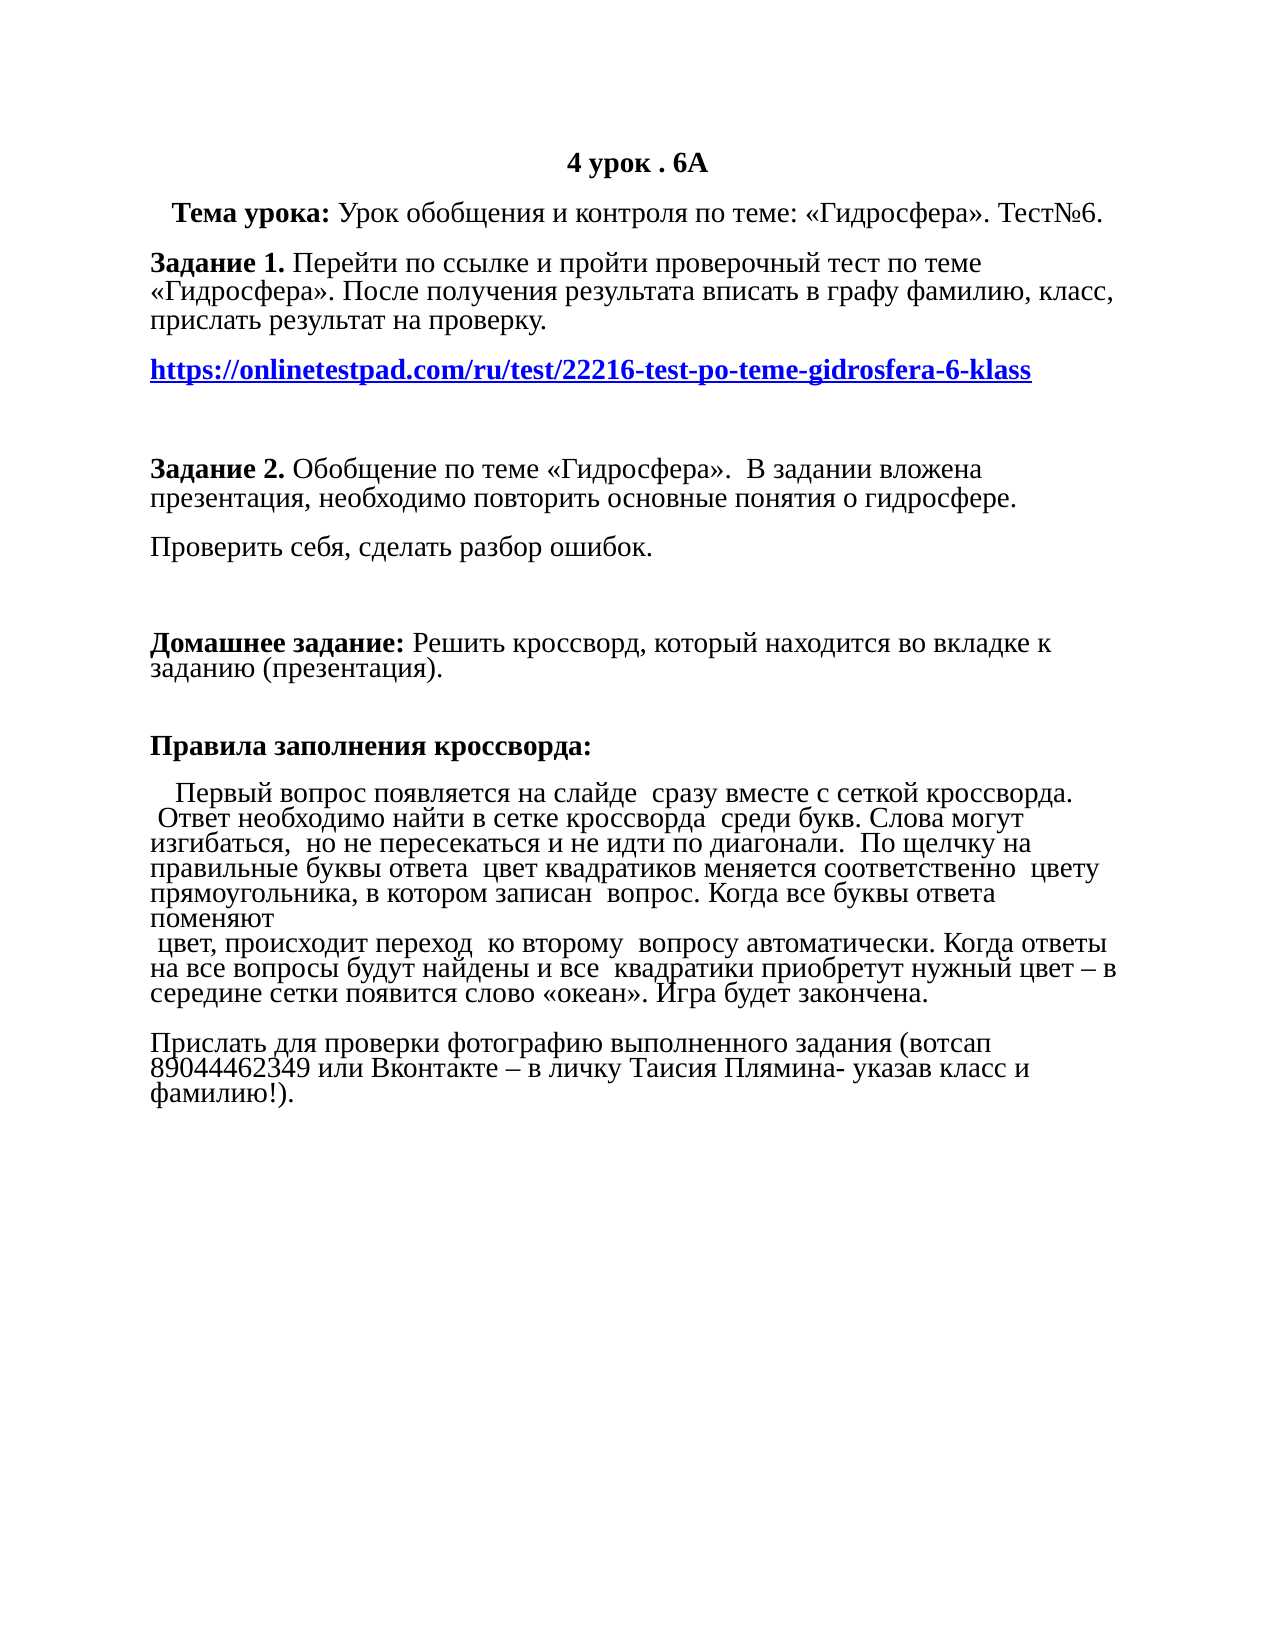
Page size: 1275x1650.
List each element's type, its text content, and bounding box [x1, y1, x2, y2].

text Прислать для проверки фотографию выполненного задания (вотсап 89044462349 или Вконтакте – в личку Таисия Плямина- указав класс и фамилию!). [150, 1032, 1125, 1107]
text 4 урок . 6А [150, 150, 1125, 179]
text цвет, происходит переход ко второму вопросу автоматически. Когда ответы на все вопросы будут найдены и все квадратики приобретут нужный цвет – в середине сетки появится слово «океан». Игра будет закончена. [150, 932, 1125, 1007]
text Проверить себя, сделать разбор ошибок. [150, 534, 1125, 562]
text Правила заполнения кроссворда: [150, 733, 1125, 762]
text Домашнее задание: Решить кроссворд, который находится во вкладке к заданию (презентация). [150, 633, 1125, 683]
text Первый вопрос появляется на слайде сразу вместе с сеткой кроссворда. [150, 782, 1125, 807]
text Задание 1. Перейти по ссылке и пройти проверочный тест по теме «Гидросфера». После получения результата вписать в графу фамилию, класс, прислать результат на проверку. [150, 249, 1125, 335]
text Тема урока: Урок обобщения и контроля по теме: «Гидросфера». Тест№6. [150, 199, 1125, 228]
text Ответ необходимо найти в сетке кроссворда среди букв. Слова могут изгибаться, но не пересекаться и не идти по диагонали. По щелчку на правильные буквы ответа цвет квадратиков меняется соответственно цвету прямоугольника, в котором записан вопрос. Когда все буквы ответа поменяют [150, 807, 1125, 932]
text https://onlinetestpad.com/ru/test/22216-test-po-teme-gidrosfera-6-klass [150, 356, 1125, 385]
text Задание 2. Обобщение по теме «Гидросфера». В задании вложена презентация, необходимо повторить основные понятия о гидросфере. [150, 455, 1125, 513]
